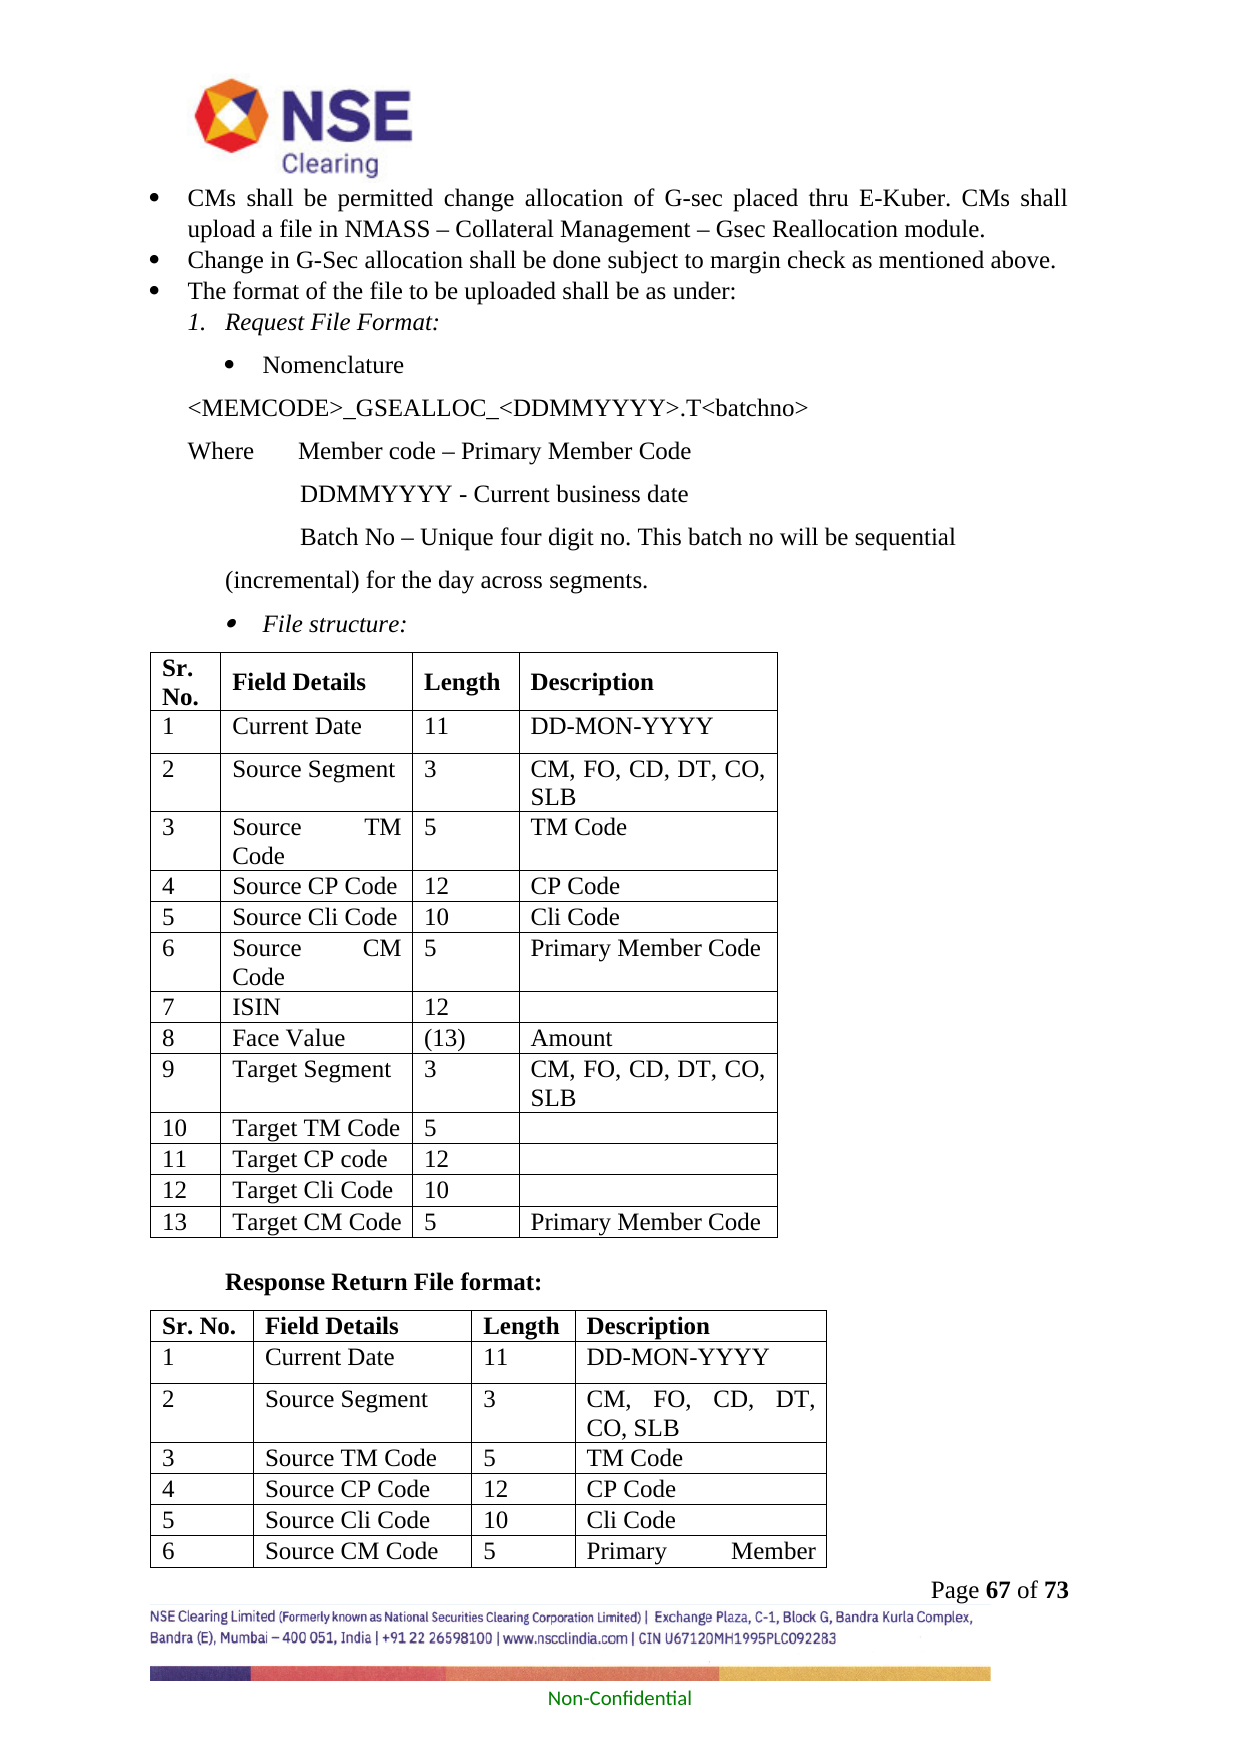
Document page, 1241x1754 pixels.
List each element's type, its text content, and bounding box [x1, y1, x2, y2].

table_cell 9 [151, 1054, 220, 1112]
table_cell Target Segment [221, 1054, 412, 1112]
table_cell 5 [413, 812, 519, 870]
table_cell 12 [151, 1175, 220, 1206]
table_cell Source TM Code [254, 1443, 471, 1473]
table_cell Primary Member Code [576, 1536, 826, 1567]
table_cell ISIN [221, 992, 412, 1022]
table_cell CM, FO, CD, DT, CO, SLB [520, 754, 777, 811]
table_cell 11 [151, 1144, 220, 1174]
list The format of the file to be uploaded shall be as under: [150, 276, 1069, 304]
picture [150, 73, 456, 183]
table_cell Source Segment [221, 754, 412, 811]
table_cell [520, 1144, 777, 1174]
table_cell DD-MON-YYYY [520, 711, 777, 753]
table_cell 4 [151, 871, 220, 901]
table_cell 4 [151, 1474, 253, 1504]
table_cell Source TM Code [221, 812, 412, 870]
table_cell 3 [472, 1384, 575, 1442]
table_cell Source CM Code [254, 1536, 471, 1567]
table_cell 3 [151, 1443, 253, 1473]
table_cell 12 [413, 992, 519, 1022]
table_cell 6 [151, 1536, 253, 1567]
table_cell Source CP Code [254, 1474, 471, 1504]
table_cell 12 [413, 871, 519, 901]
table_cell DD-MON-YYYY [576, 1342, 826, 1383]
table_cell 11 [472, 1342, 575, 1383]
picture [150, 1604, 991, 1681]
table_cell CP Code [520, 871, 777, 901]
table_cell Primary Member Code [520, 933, 777, 991]
list File structure: [225, 609, 1069, 637]
table_cell 11 [413, 711, 519, 753]
table_cell 10 [413, 902, 519, 932]
table_cell Current Date [221, 711, 412, 753]
list Request File Format: [187, 307, 1069, 336]
table_cell CP Code [576, 1474, 826, 1504]
table_header Description [520, 653, 777, 710]
table_cell Current Date [254, 1342, 471, 1383]
table_cell 13 [151, 1207, 220, 1237]
table_header Length [472, 1311, 575, 1341]
text Where Member code – Primary Member Code [150, 436, 1069, 465]
list Nomenclature [225, 350, 1069, 379]
table_cell 5 [472, 1443, 575, 1473]
table_header Length [413, 653, 519, 710]
table_cell Cli Code [576, 1505, 826, 1535]
list CMs shall be permitted change allocation of G-sec placed thru E-Kuber. CMs shall upload a file in NMASS – Collateral Management – Gsec Reallocation module. [150, 183, 1069, 242]
table_cell Source Cli Code [221, 902, 412, 932]
table_header Field Details [221, 653, 412, 710]
table_cell Primary Member Code [520, 1207, 777, 1237]
table_cell 5 [413, 1113, 519, 1143]
table_cell Source CM Code [221, 933, 412, 991]
table_cell Source Segment [254, 1384, 471, 1442]
table_cell 12 [413, 1144, 519, 1174]
text DDMMYYYY - Current business date [262, 479, 1069, 508]
table_cell [520, 1113, 777, 1143]
table_cell Target TM Code [221, 1113, 412, 1143]
table_cell Source Cli Code [254, 1505, 471, 1535]
table_cell CM, FO, CD, DT, CO, SLB [576, 1384, 826, 1442]
table_cell 10 [413, 1175, 519, 1206]
table_cell CM, FO, CD, DT, CO, SLB [520, 1054, 777, 1112]
text Batch No – Unique four digit no. This batch no will be sequential (incremental) for the day across segments. [225, 522, 1069, 594]
table_cell 3 [413, 1054, 519, 1112]
list Change in G-Sec allocation shall be done subject to margin check as mentioned above. [150, 245, 1069, 273]
table_cell Face Value [221, 1023, 412, 1053]
table_cell 1 [151, 711, 220, 753]
table_header Field Details [254, 1311, 471, 1341]
table_cell Target CP code [221, 1144, 412, 1174]
table_cell 5 [151, 1505, 253, 1535]
table_header Sr. No. [151, 653, 220, 710]
table_cell TM Code [520, 812, 777, 870]
table_cell 2 [151, 754, 220, 811]
text <MEMCODE>_GSEALLOC_<DDMMYYYY>.T<batchno> [150, 393, 1069, 422]
table_header Sr. No. [151, 1311, 253, 1341]
table_cell 3 [413, 754, 519, 811]
table_cell [520, 1175, 777, 1206]
table_cell [520, 992, 777, 1022]
table_cell Cli Code [520, 902, 777, 932]
table_cell Target CM Code [221, 1207, 412, 1237]
table_cell 5 [413, 933, 519, 991]
table_cell Target Cli Code [221, 1175, 412, 1206]
table_cell 5 [151, 902, 220, 932]
table_cell Source CP Code [221, 871, 412, 901]
text Response Return File format: [225, 1267, 1069, 1295]
table_cell 7 [151, 992, 220, 1022]
table_cell 6 [151, 933, 220, 991]
table_cell 5 [472, 1536, 575, 1567]
table_header Description [576, 1311, 826, 1341]
table_cell TM Code [576, 1443, 826, 1473]
table_cell Amount [520, 1023, 777, 1053]
table_cell (13) [413, 1023, 519, 1053]
table_cell 10 [472, 1505, 575, 1535]
table_cell 8 [151, 1023, 220, 1053]
table_cell 5 [413, 1207, 519, 1237]
table_cell 3 [151, 812, 220, 870]
table_cell 10 [151, 1113, 220, 1143]
table_cell 2 [151, 1384, 253, 1442]
table_cell 1 [151, 1342, 253, 1383]
table_cell 12 [472, 1474, 575, 1504]
